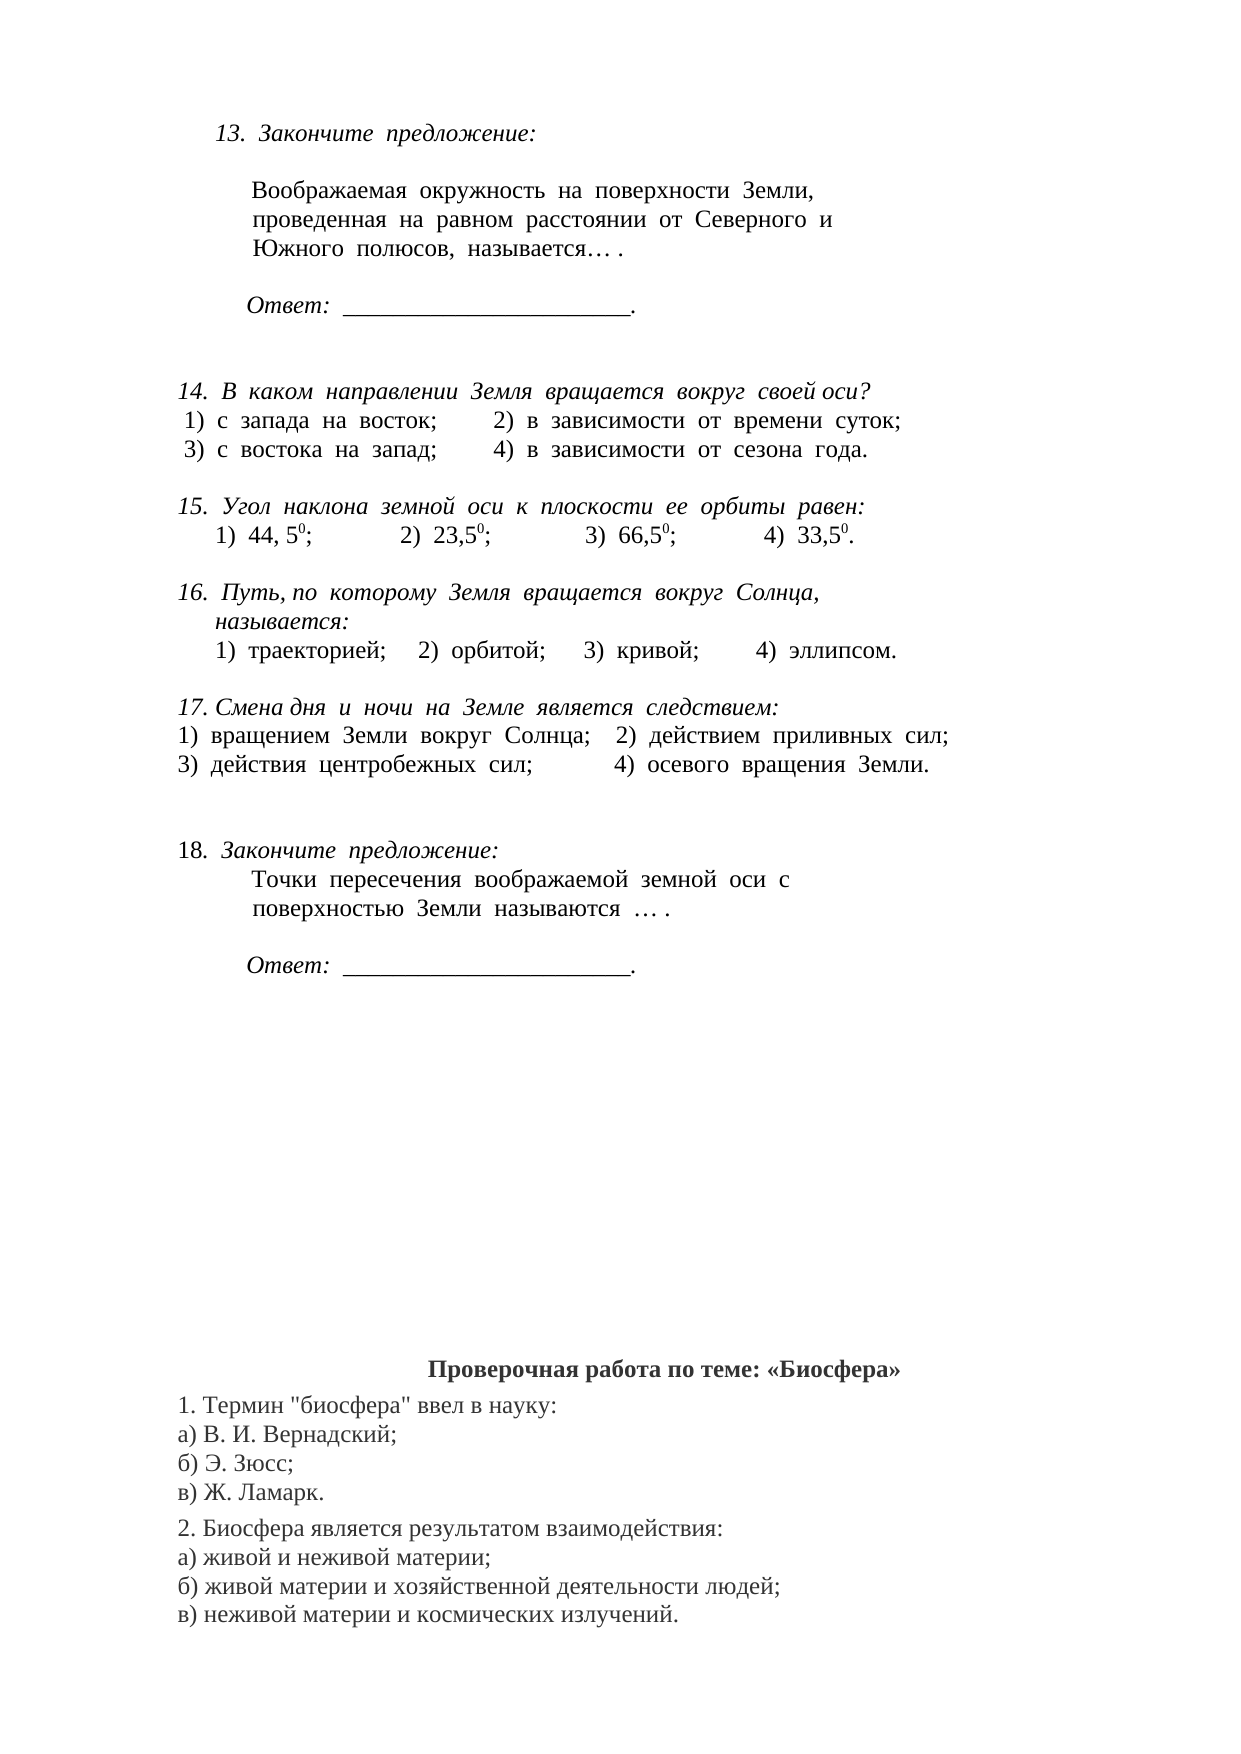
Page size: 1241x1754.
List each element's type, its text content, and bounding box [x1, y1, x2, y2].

text 1) 44, 50; 2) 23,50; 3) 66,50; 4) 33,50. [177, 520, 1152, 549]
text Южного полюсов, называется… . [177, 233, 1152, 262]
text 17. Смена дня и ночи на Земле является следствием: [177, 692, 1152, 720]
text 1) вращением Земли вокруг Солнца; 2) действием приливных сил; [177, 720, 1152, 749]
text 1. Термин "биосфера" ввел в науку: а) В. И. Вернадский; б) Э. Зюсс; в) Ж. Ламарк. [177, 1391, 1152, 1506]
text 15. Угол наклона земной оси к плоскости ее орбиты равен: [177, 491, 1152, 520]
text проведенная на равном расстоянии от Северного и [177, 204, 1152, 233]
text называется: [177, 606, 1152, 635]
text 1) с запада на восток; 2) в зависимости от времени суток; [177, 405, 1152, 434]
text 14. В каком направлении Земля вращается вокруг своей оси? [177, 376, 1152, 405]
text 2. Биосфера является результатом взаимодействия: а) живой и неживой материи; б) живой материи и хозяйственной деятельности людей; в) неживой материи и космических излучений. [177, 1513, 1152, 1628]
text 1) траекторией; 2) орбитой; 3) кривой; 4) эллипсом. [177, 635, 1152, 664]
text 16. Путь, по которому Земля вращается вокруг Солнца, [177, 577, 1152, 606]
text 3) с востока на запад; 4) в зависимости от сезона года. [177, 434, 1152, 462]
text Ответ: _______________________. [177, 950, 1152, 979]
text Проверочная работа по теме: «Биосфера» [177, 1354, 1152, 1383]
text Ответ: _______________________. [177, 291, 1152, 319]
text поверхностью Земли называются … . [177, 893, 1152, 922]
text 13. Закончите предложение: [177, 118, 1152, 147]
text Воображаемая окружность на поверхности Земли, [177, 176, 1152, 204]
text 18. Закончите предложение: [177, 835, 1152, 864]
text 3) действия центробежных сил; 4) осевого вращения Земли. [177, 749, 1152, 778]
text Точки пересечения воображаемой земной оси с [177, 864, 1152, 893]
